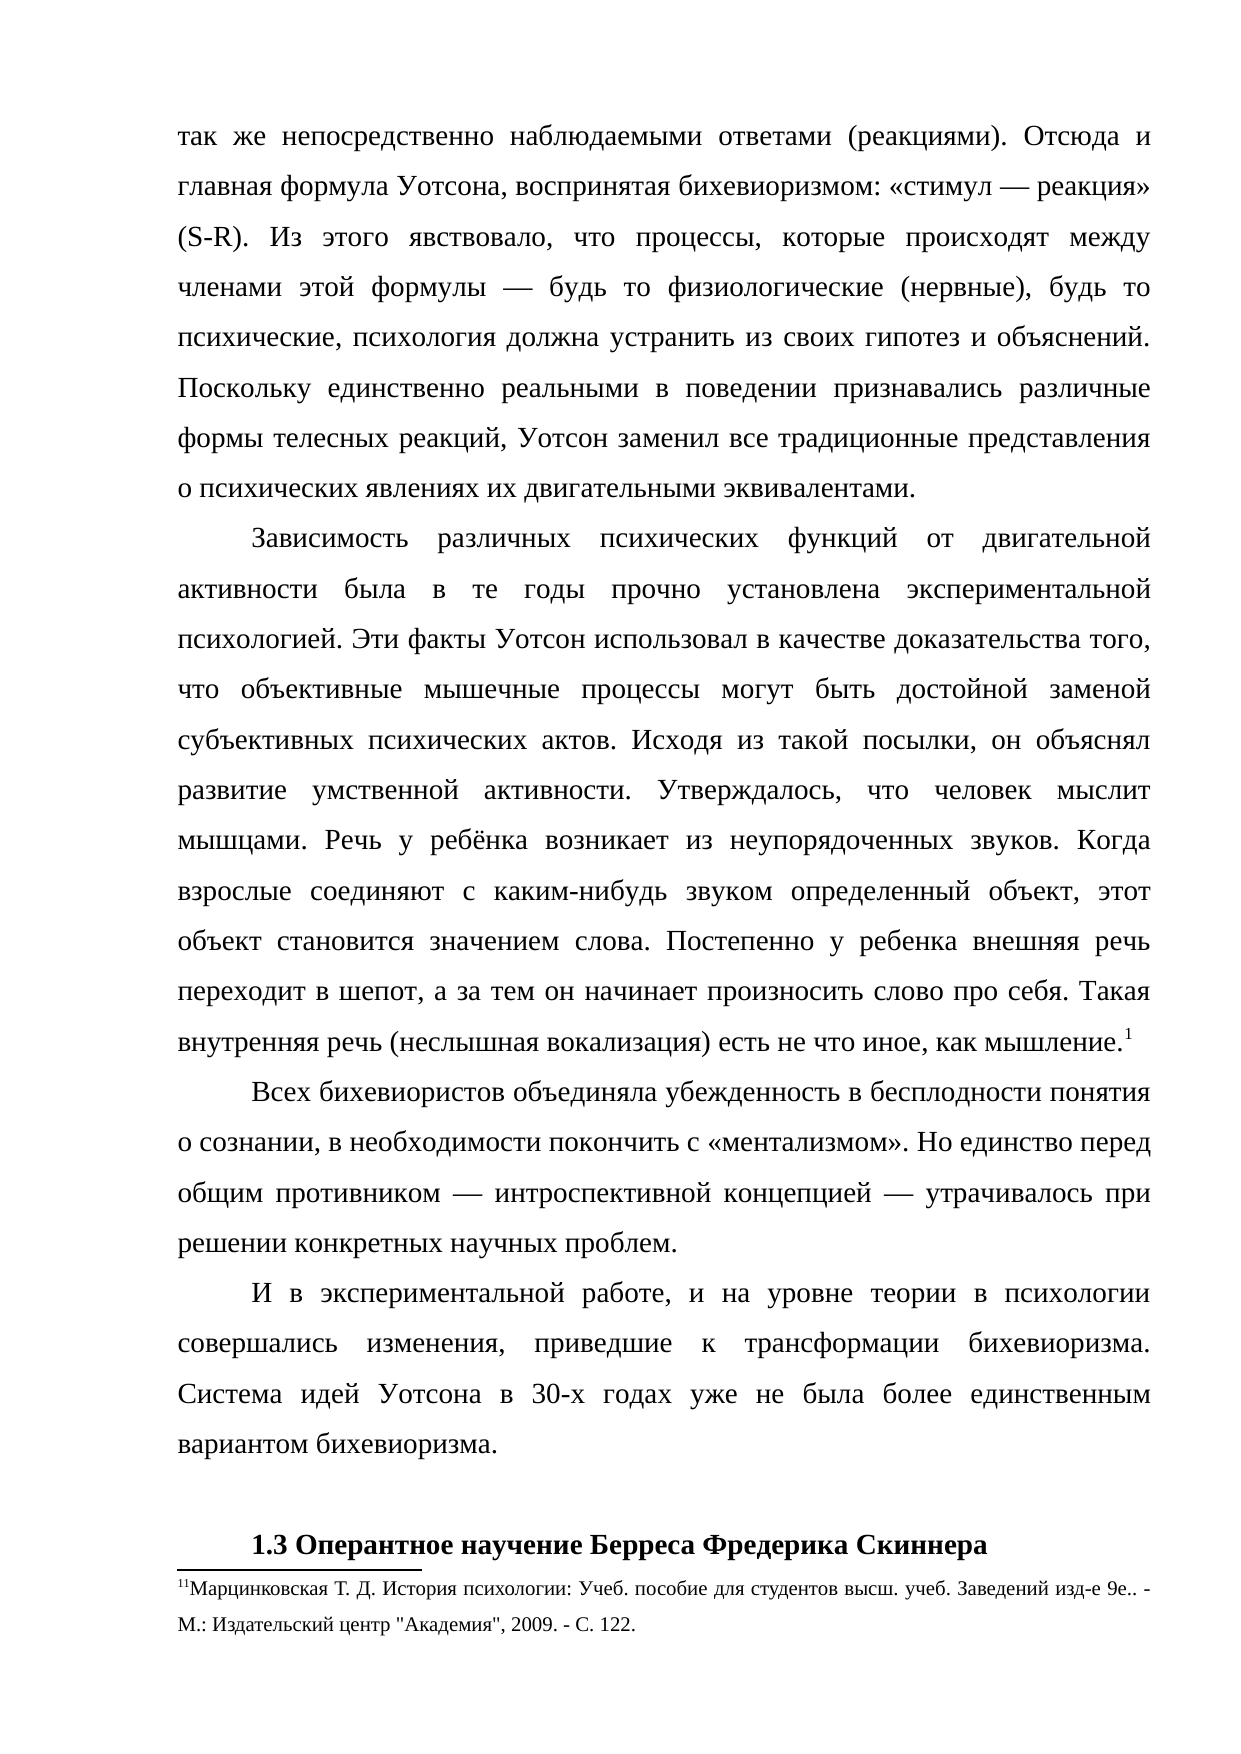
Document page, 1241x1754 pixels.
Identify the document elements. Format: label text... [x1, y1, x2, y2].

text Всех бихевиористов объединяла убежденность в бесплодности понятия о сознании, в необходимости покончить с «ментализмом». Но единство перед общим противником — интроспективной концепцией — утрачивалось при решении конкретных научных проблем. [177, 1074, 1152, 1258]
text 1.3 Оперантное научение Берреса Фредерика Скиннера [177, 1527, 1152, 1560]
text Зависимость различных психических функций от двигательной активности была в те годы прочно установлена экспериментальной психологией. Эти факты Уотсон использовал в качестве доказательства того, что объективные мышечные процессы могут быть достойной заменой субъективных психических актов. Исходя из такой посылки, он объяснял развитие умственной активности. Утверждалось, что человек мыслит мышцами. Речь у ребёнка возникает из неупорядоченных звуков. Когда взрослые соединяют с каким-нибудь звуком определенный объект, этот объект становится значением слова. Постепенно у ребенка внешняя речь переходит в шепот, а за тем он начинает произносить слово про себя. Такая внутренняя речь (неслышная вокализация) есть не что иное, как мышление.1 [177, 521, 1152, 1057]
text И в экспериментальной работе, и на уровне теории в психологии совершались изменения, приведшие к трансформации бихевиоризма. Система идей Уотсона в 30-х годах уже не была более единственным вариантом бихевиоризма. [177, 1275, 1152, 1460]
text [177, 118, 1152, 504]
